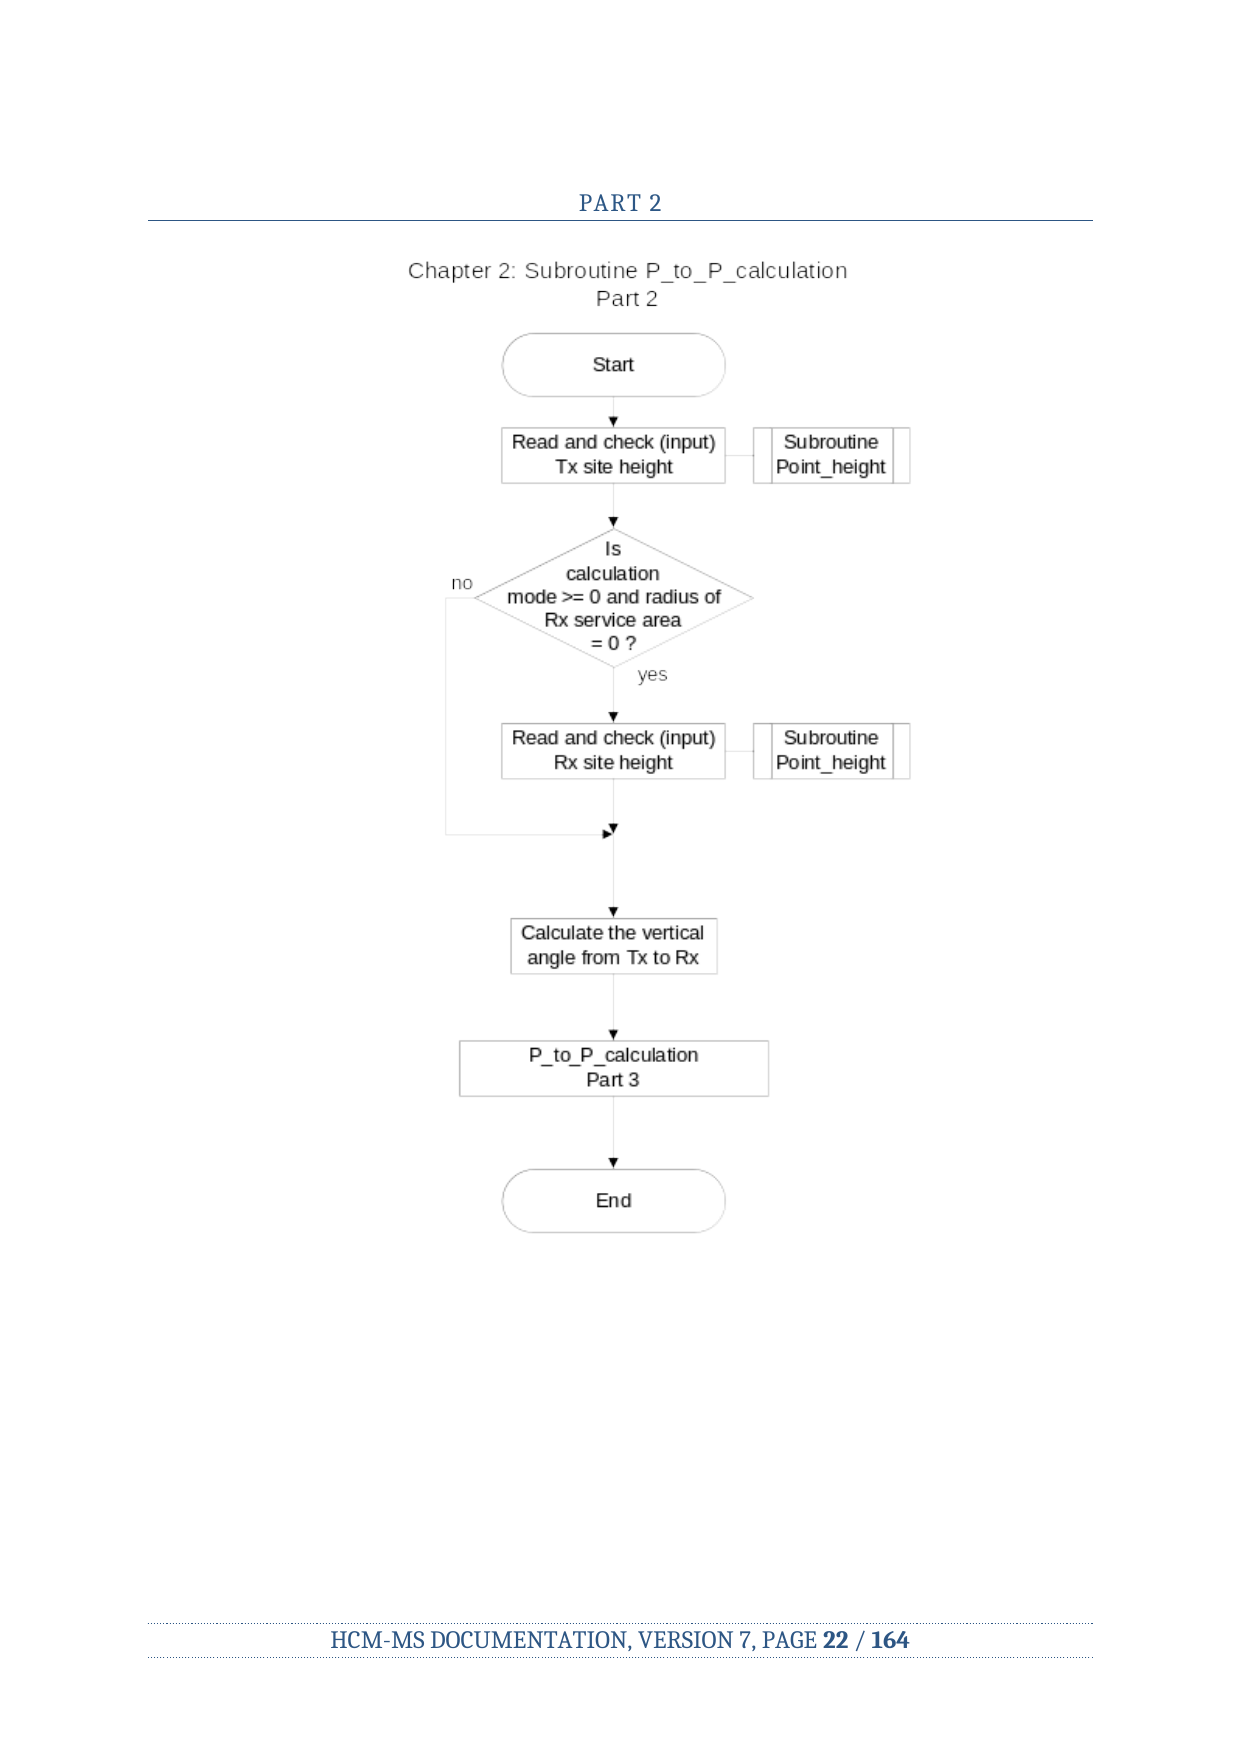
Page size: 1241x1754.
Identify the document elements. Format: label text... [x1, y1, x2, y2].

subtitle Part 2 [148, 189, 1093, 220]
